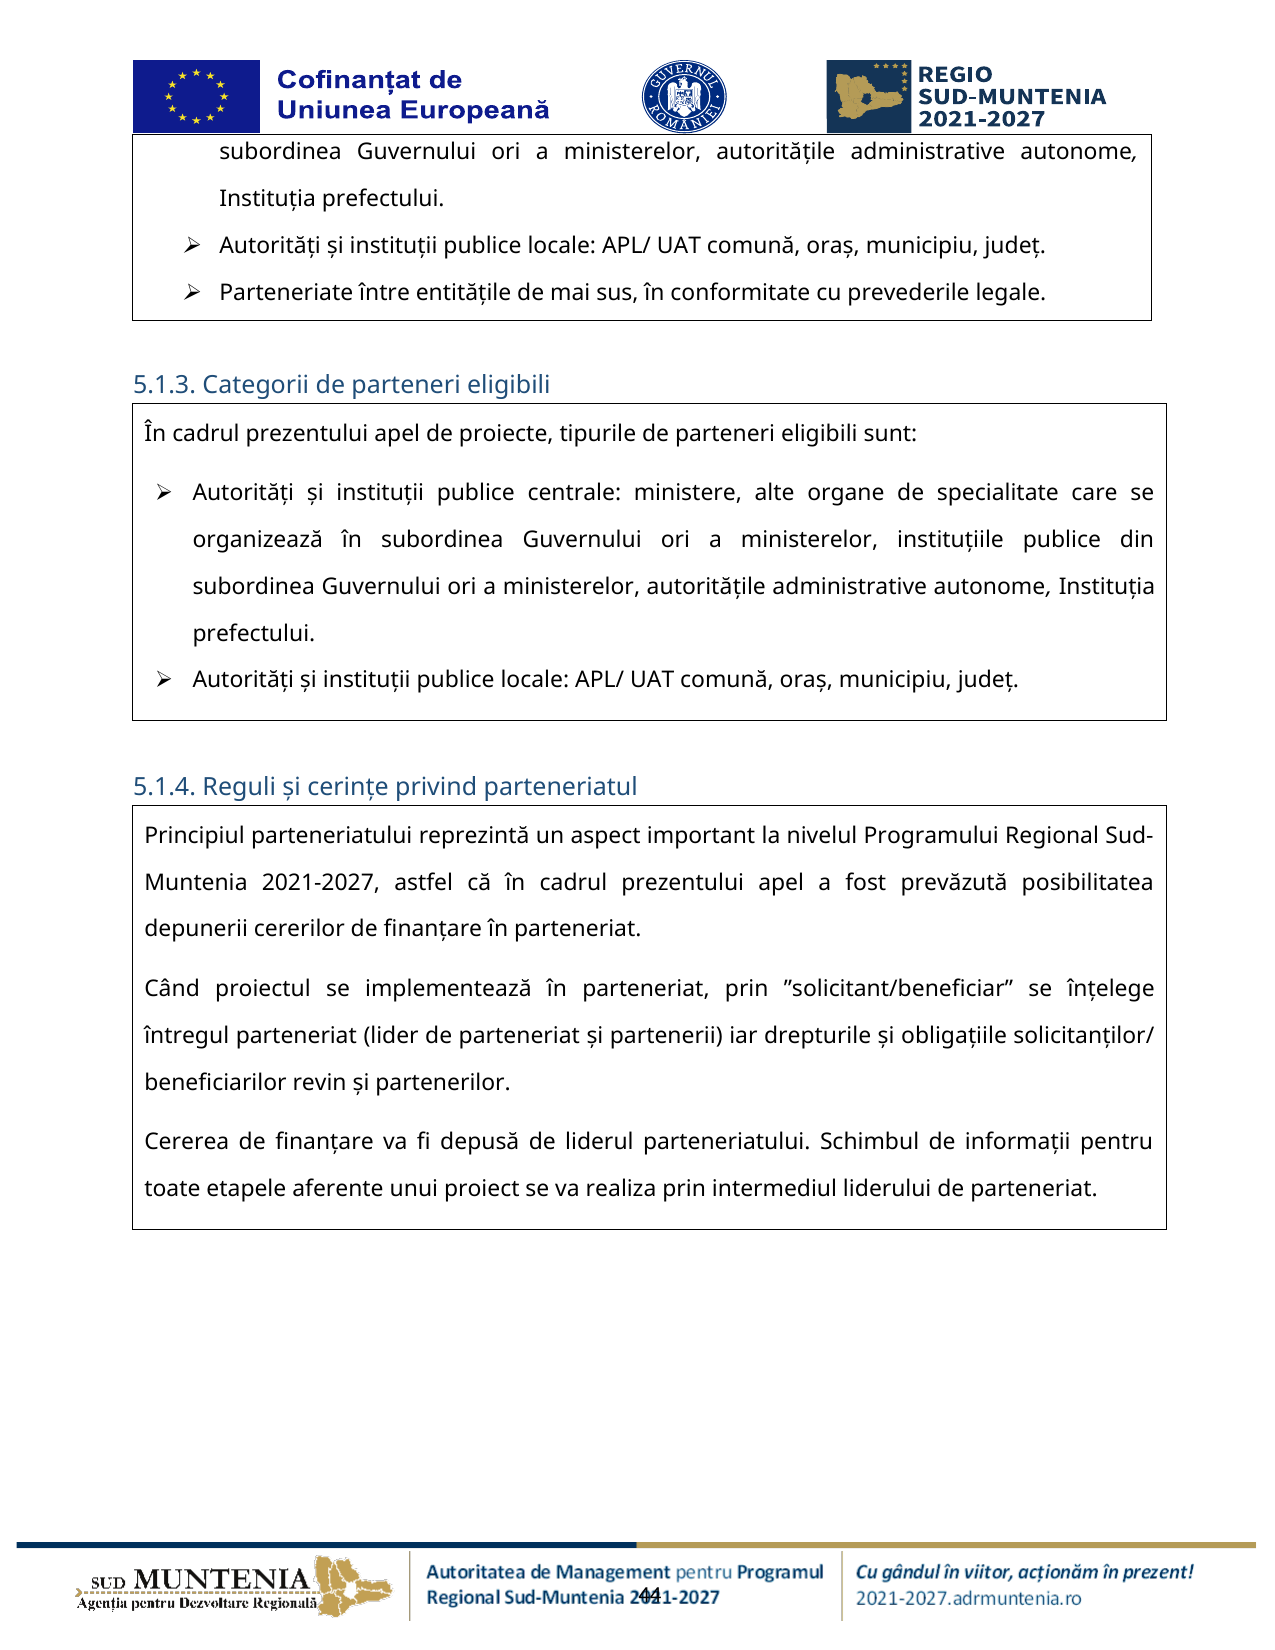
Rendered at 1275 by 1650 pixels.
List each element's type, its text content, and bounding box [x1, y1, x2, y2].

subtitle 5.1.4. Reguli și cerințe privind parteneriatul [133, 768, 1167, 802]
table_header În cadrul prezentului apel de proiecte, tipurile de parteneri eligibili sunt: Autorități și instituții publice centrale: ministere, alte organe de specialitate care se organizează în subordinea Guvernului ori a ministerelor, instituțiile publice din subordinea Guvernului ori a ministerelor, autorităţile administrative autonome, Instituția prefectului. Autorități și instituții publice locale: APL/ UAT comună, oraș, municipiu, județ. [133, 404, 1166, 720]
picture [16, 1542, 1257, 1622]
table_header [133, 135, 1151, 320]
subtitle 5.1.3. Categorii de parteneri eligibili [133, 366, 1167, 400]
table_header Principiul parteneriatului reprezintă un aspect important la nivelul Programului Regional Sud-Muntenia 2021-2027, astfel că în cadrul prezentului apel a fost prevăzută posibilitatea depunerii cererilor de finanțare în parteneriat. Când proiectul se implementează în parteneriat, prin ”solicitant/beneficiar” se înțelege întregul parteneriat (lider de parteneriat și partenerii) iar drepturile și obligațiile solicitanților/ beneficiarilor revin și partenerilor. Cererea de finanțare va fi depusă de liderul parteneriatului. Schimbul de informații pentru toate etapele aferente unui proiect se va realiza prin intermediul liderului de parteneriat. [133, 806, 1166, 1228]
